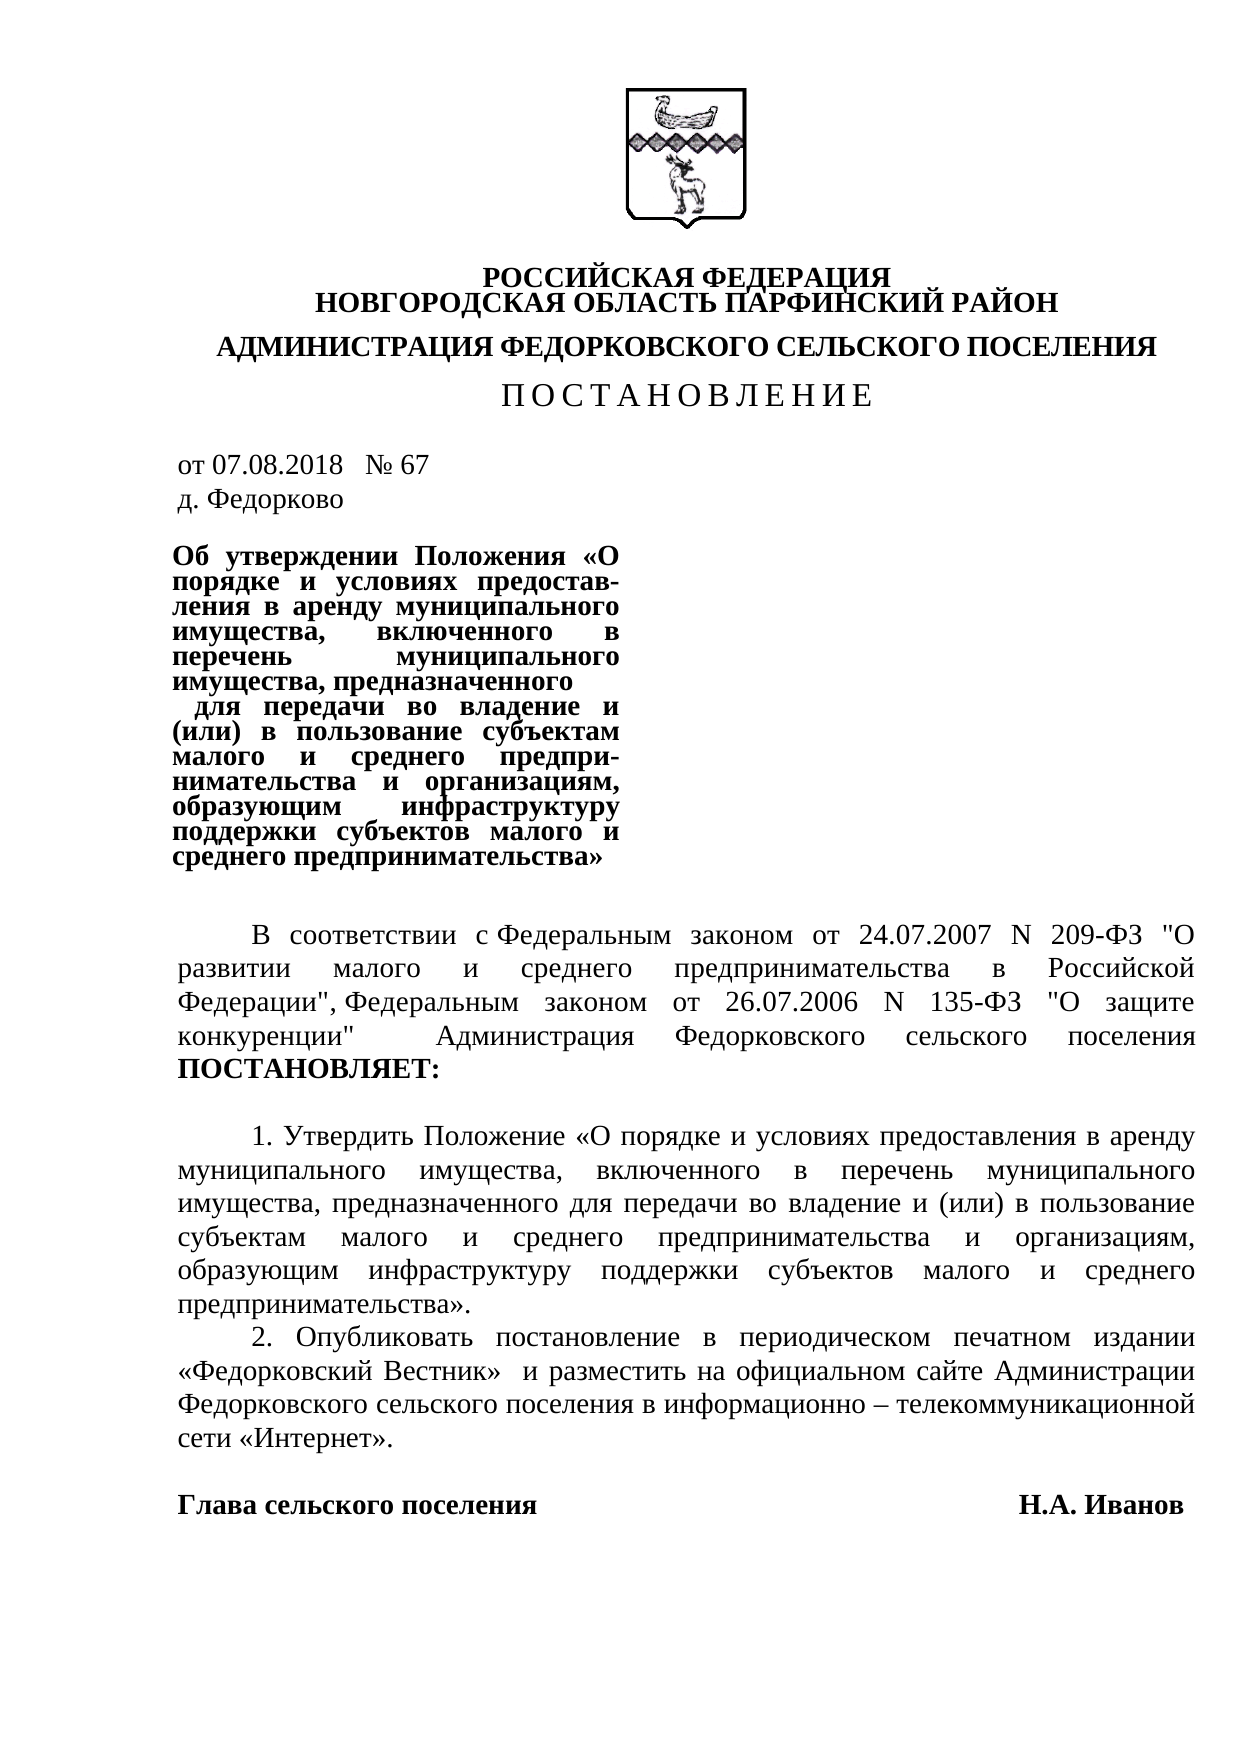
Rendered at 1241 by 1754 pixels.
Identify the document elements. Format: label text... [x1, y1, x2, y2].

picture [625, 88, 748, 234]
text от 07.08.2018 № 67 [177, 447, 1196, 481]
text Новгородская область Парфинский район [177, 292, 1196, 317]
text ПОСТАНОВЛЕНИЕ [177, 376, 1196, 414]
text Глава сельского поселения Н.А. Иванов [177, 1487, 1196, 1521]
text д. Федорково [177, 481, 1196, 514]
text В соответствии с Федеральным законом от 24.07.2007 N 209-ФЗ "О развитии малого и среднего предпринимательства в Российской Федерации", Федеральным законом от 26.07.2006 N 135-ФЗ "О защите конкуренции" Администрация Федорковского сельского поселения ПОСТАНОВЛЯЕТ: [177, 917, 1196, 1085]
text Администрация ФЕДОРКОВСКОГО СЕЛЬСКОГО ПОСЕЛЕНИЯ [177, 329, 1196, 363]
text 1. Утвердить Положение «О порядке и условиях предоставления в аренду муниципального имущества, включенного в перечень муниципального имущества, предназначенного для передачи во владение и (или) в пользование субъектам малого и среднего предпринимательства и организациям, образующим инфраструктуру поддержки субъектов малого и среднего предпринимательства». [177, 1118, 1196, 1319]
text Российская Федерация [177, 267, 1196, 292]
text 2. Опубликовать постановление в периодическом печатном издании «Федорковский Вестник» и разместить на официальном сайте Администрации Федорковского сельского поселения в информационно – телекоммуникационной сети «Интернет». [177, 1319, 1196, 1454]
